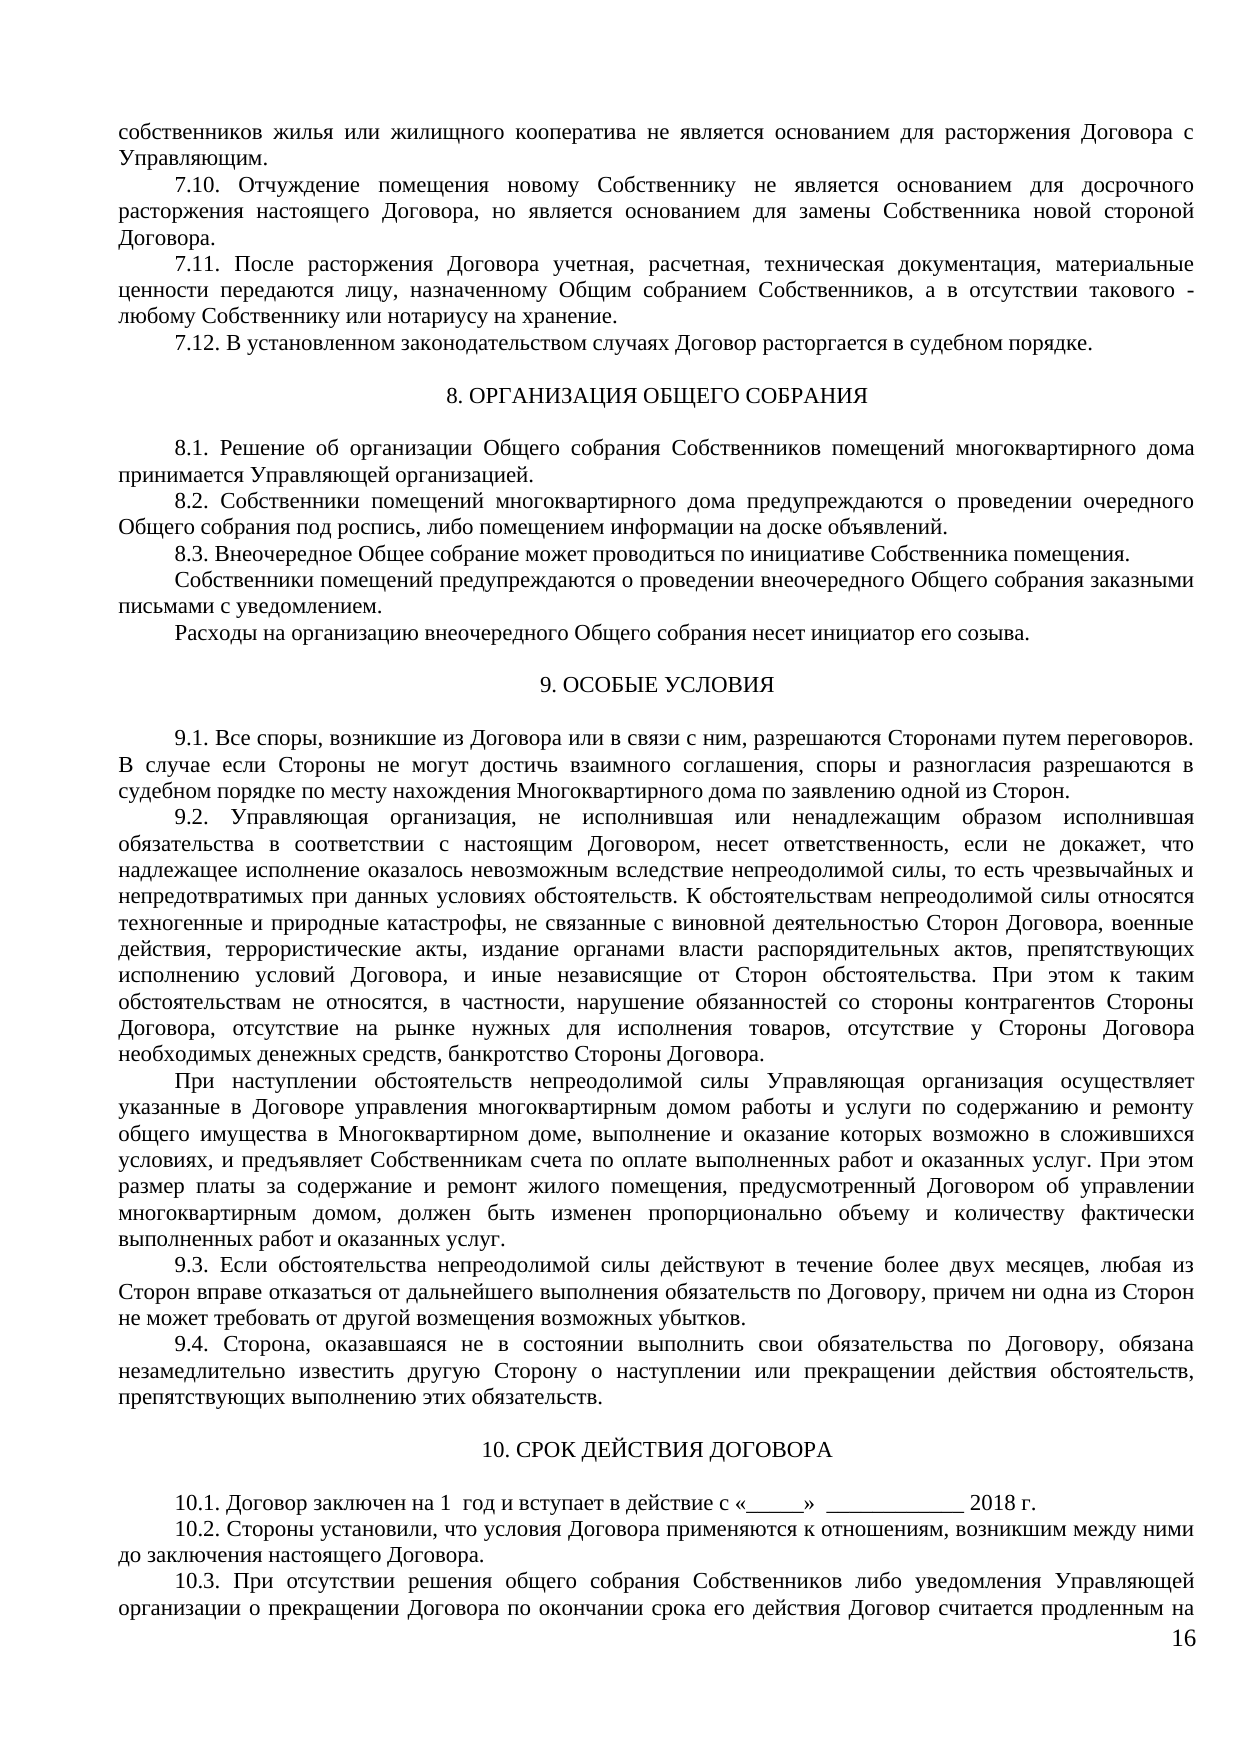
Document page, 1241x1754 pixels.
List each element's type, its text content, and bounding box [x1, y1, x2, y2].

text 7.12. В установленном законодательством случаях Договор расторгается в судебном порядке. [118, 329, 1196, 355]
text 9. ОСОБЫЕ УСЛОВИЯ [118, 672, 1196, 698]
text 8. ОРГАНИЗАЦИЯ ОБЩЕГО СОБРАНИЯ [118, 382, 1196, 408]
text 8.1. Решение об организации Общего собрания Собственников помещений многоквартирного дома принимается Управляющей организацией. [118, 434, 1196, 487]
text 10.2. Стороны установили, что условия Договора применяются к отношениям, возникшим между ними до заключения настоящего Договора. [118, 1515, 1196, 1568]
text При наступлении обстоятельств непреодолимой силы Управляющая организация осуществляет указанные в Договоре управления многоквартирным домом работы и услуги по содержанию и ремонту общего имущества в Многоквартирном доме, выполнение и оказание которых возможно в сложившихся условиях, и предъявляет Собственникам счета по оплате выполненных работ и оказанных услуг. При этом размер платы за содержание и ремонт жилого помещения, предусмотренный Договором об управлении многоквартирным домом, должен быть изменен пропорционально объему и количеству фактически выполненных работ и оказанных услуг. [118, 1067, 1196, 1251]
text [118, 118, 1196, 171]
text 10.1. Договор заключен на 1 год и вступает в действие с «_____» ____________ 2018 г. [118, 1488, 1196, 1515]
text 8.2. Собственники помещений многоквартирного дома предупреждаются о проведении очередного Общего собрания под роспись, либо помещением информации на доске объявлений. [118, 487, 1196, 540]
text 7.11. После расторжения Договора учетная, расчетная, техническая документация, материальные ценности передаются лицу, назначенному Общим собранием Собственников, а в отсутствии такового - любому Собственнику или нотариусу на хранение. [118, 250, 1196, 329]
text 9.2. Управляющая организация, не исполнившая или ненадлежащим образом исполнившая обязательства в соответствии с настоящим Договором, несет ответственность, если не докажет, что надлежащее исполнение оказалось невозможным вследствие непреодолимой силы, то есть чрезвычайных и непредотвратимых при данных условиях обстоятельств. К обстоятельствам непреодолимой силы относятся техногенные и природные катастрофы, не связанные с виновной деятельностью Сторон Договора, военные действия, террористические акты, издание органами власти распорядительных актов, препятствующих исполнению условий Договора, и иные независящие от Сторон обстоятельства. При этом к таким обстоятельствам не относятся, в частности, нарушение обязанностей со стороны контрагентов Стороны Договора, отсутствие на рынке нужных для исполнения товаров, отсутствие у Стороны Договора необходимых денежных средств, банкротство Стороны Договора. [118, 803, 1196, 1067]
text 9.1. Все споры, возникшие из Договора или в связи с ним, разрешаются Сторонами путем переговоров. В случае если Стороны не могут достичь взаимного соглашения, споры и разногласия разрешаются в судебном порядке по месту нахождения Многоквартирного дома по заявлению одной из Сторон. [118, 724, 1196, 803]
text 7.10. Отчуждение помещения новому Собственнику не является основанием для досрочного расторжения настоящего Договора, но является основанием для замены Собственника новой стороной Договора. [118, 171, 1196, 250]
text 9.3. Если обстоятельства непреодолимой силы действуют в течение более двух месяцев, любая из Сторон вправе отказаться от дальнейшего выполнения обязательств по Договору, причем ни одна из Сторон не может требовать от другой возмещения возможных убытков. [118, 1251, 1196, 1330]
text 9.4. Сторона, оказавшаяся не в состоянии выполнить свои обязательства по Договору, обязана незамедлительно известить другую Сторону о наступлении или прекращении действия обстоятельств, препятствующих выполнению этих обязательств. [118, 1330, 1196, 1409]
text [118, 1568, 1196, 1620]
text 8.3. Внеочередное Общее собрание может проводиться по инициативе Собственника помещения. [118, 540, 1196, 566]
text 10. СРОК ДЕЙСТВИЯ ДОГОВОРА [118, 1436, 1196, 1462]
text Расходы на организацию внеочередного Общего собрания несет инициатор его созыва. [118, 619, 1196, 645]
text Собственники помещений предупреждаются о проведении внеочередного Общего собрания заказными письмами с уведомлением. [118, 566, 1196, 619]
